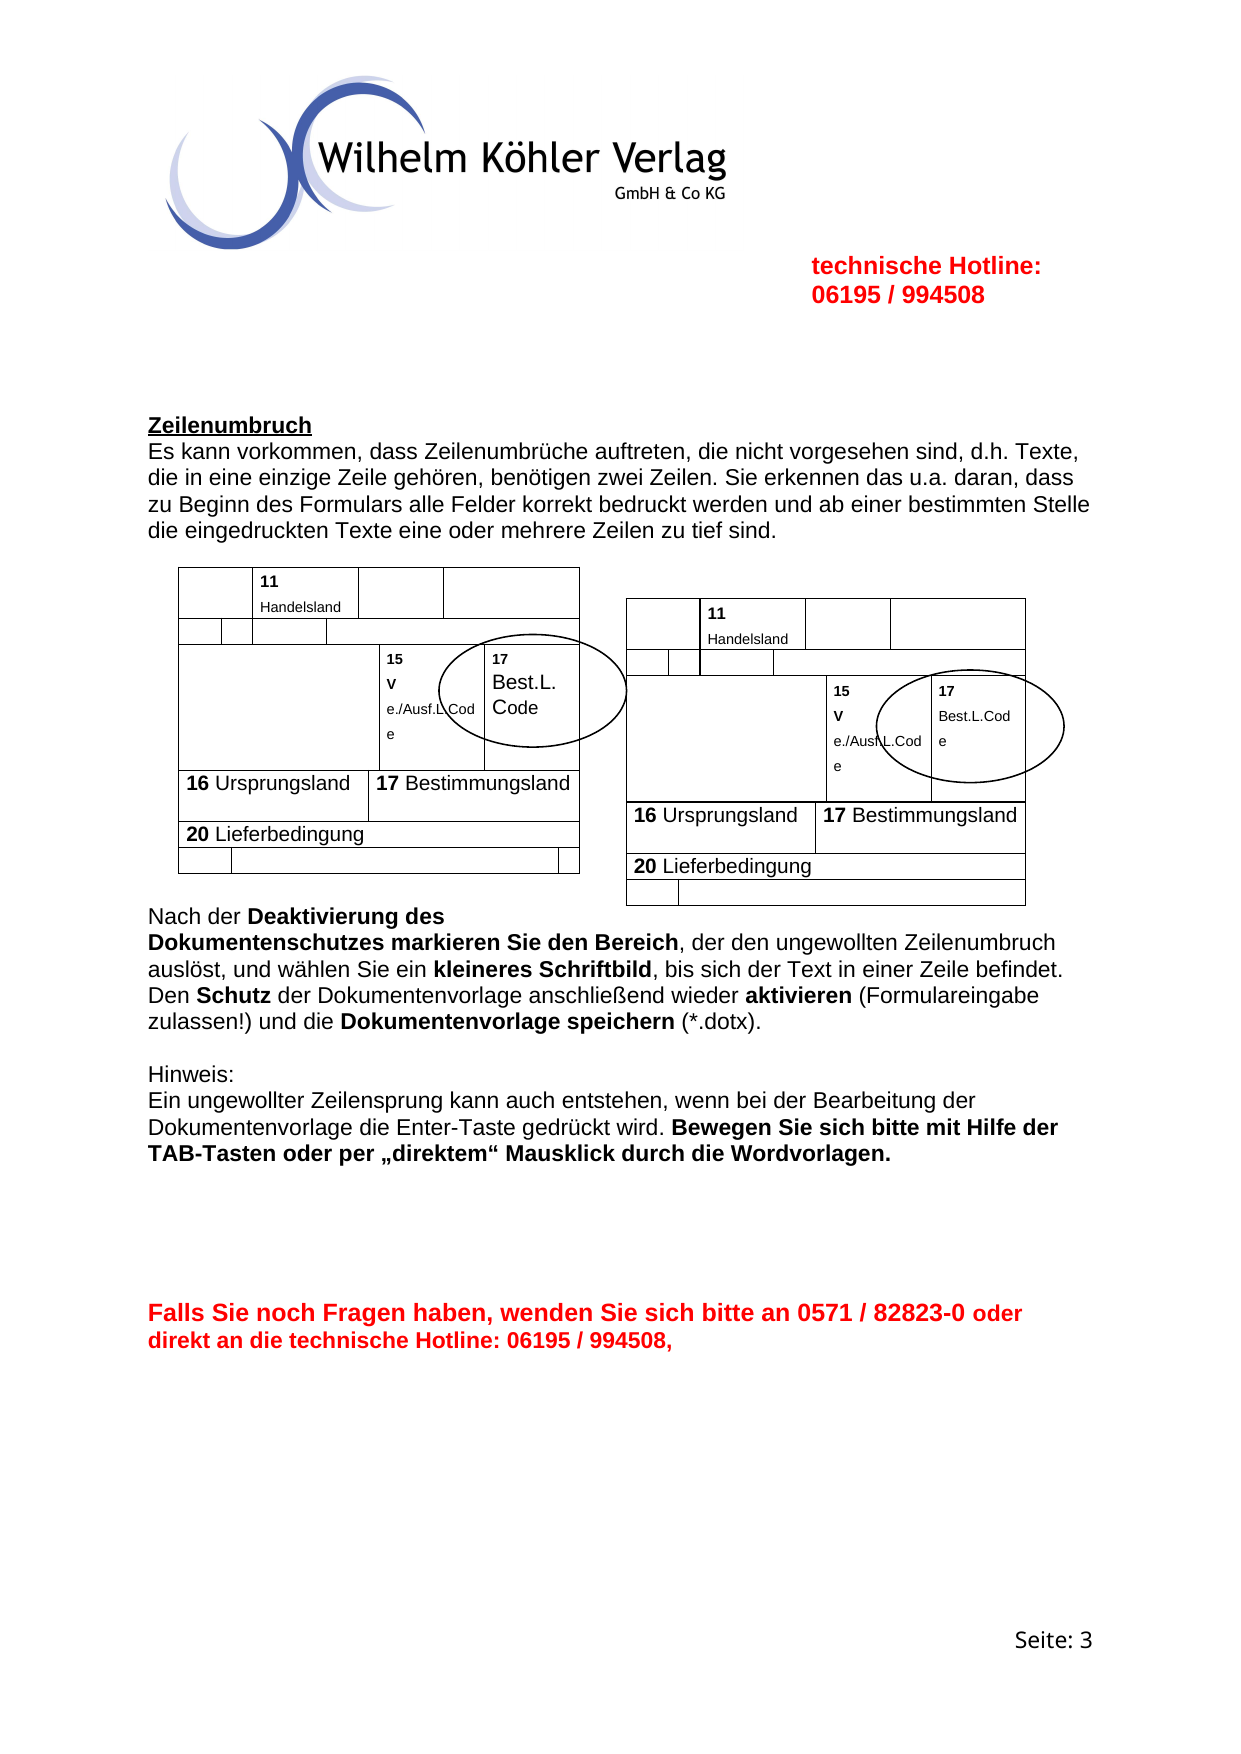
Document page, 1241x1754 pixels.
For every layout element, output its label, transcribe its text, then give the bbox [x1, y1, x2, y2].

table_cell 17 Best.L.Code [485, 645, 579, 746]
table_cell [679, 880, 1025, 904]
table_cell [559, 848, 579, 873]
text Nach der Deaktivierung des Dokumentenschutzes markieren Sie den Bereich, der den ungewollten Zeilenumbruch auslöst, und wählen Sie ein kleineres Schriftbild, bis sich der Text in einer Zeile befindet. [148, 903, 1093, 982]
table_header 11 Handelsland [253, 568, 358, 618]
text Ein ungewollter Zeilensprung kann auch entstehen, wenn bei der Bearbeitung der Dokumentenvorlage die Enter-Taste gedrückt wird. Bewegen Sie sich bitte mit Hilfe der TAB-Tasten oder per „direktem“ Mausklick durch die Wordvorlagen. [148, 1087, 1093, 1166]
table_cell [669, 650, 699, 675]
text Zeilenumbruch [148, 412, 1092, 438]
table_cell [774, 650, 1025, 675]
table_header [806, 599, 890, 649]
text Es kann vorkommen, dass Zeilenumbrüche auftreten, die nicht vorgesehen sind, d.h. Texte, die in eine einzige Zeile gehören, benötigen zwei Zeilen. Sie erkennen das u.a. daran, dass zu Beginn des Formulars alle Felder korrekt bedruckt werden und ab einer bestimmten Stelle die eingedruckten Texte eine oder mehrere Zeilen zu tief sind. [148, 438, 1093, 543]
text Hinweis: [148, 1061, 1093, 1087]
table_header [891, 599, 1025, 649]
table_cell 20 Lieferbedingung [627, 854, 1025, 878]
table_cell [627, 650, 668, 675]
table_header [179, 568, 252, 618]
text direkt an die technische Hotline: 06195 / 994508, [148, 1327, 1093, 1353]
table_cell [179, 619, 221, 644]
table_cell [253, 619, 326, 644]
text Den Schutz der Dokumentenvorlage anschließend wieder aktivieren (Formulareingabe zulassen!) und die Dokumentenvorlage speichern (*.dotx). [148, 982, 1093, 1035]
table_cell [627, 676, 826, 801]
table_cell [701, 650, 773, 675]
table_cell 15 Ve./Ausf.L.Code [827, 676, 931, 801]
table_cell [179, 645, 379, 770]
table_cell 16 Ursprungsland [627, 803, 815, 852]
table_cell [627, 880, 678, 904]
table_cell 15 Ve./Ausf.L.Code [380, 645, 484, 770]
table_cell 16 Ursprungsland [179, 771, 368, 821]
text Falls Sie noch Fragen haben, wenden Sie sich bitte an 0571 / 82823-0 oder [148, 1298, 1093, 1327]
table_cell [232, 848, 558, 873]
table_cell 17 Best.L.Code [932, 676, 1025, 781]
table_header [444, 568, 579, 618]
picture [147, 75, 744, 251]
table_cell [327, 619, 579, 644]
table_cell 17 Best.L.Code [485, 741, 579, 770]
table_cell 20 Lieferbedingung [179, 822, 579, 847]
table_cell 17 Bestimmungsland [369, 771, 579, 821]
table_header [627, 599, 699, 649]
table_cell 17 Bestimmungsland [816, 803, 1025, 852]
table_header [359, 568, 443, 618]
table_cell [222, 619, 252, 644]
table_cell 17 Best.L.Code [932, 774, 1025, 801]
table_cell [179, 848, 231, 873]
table_header 11 Handelsland [701, 599, 805, 649]
